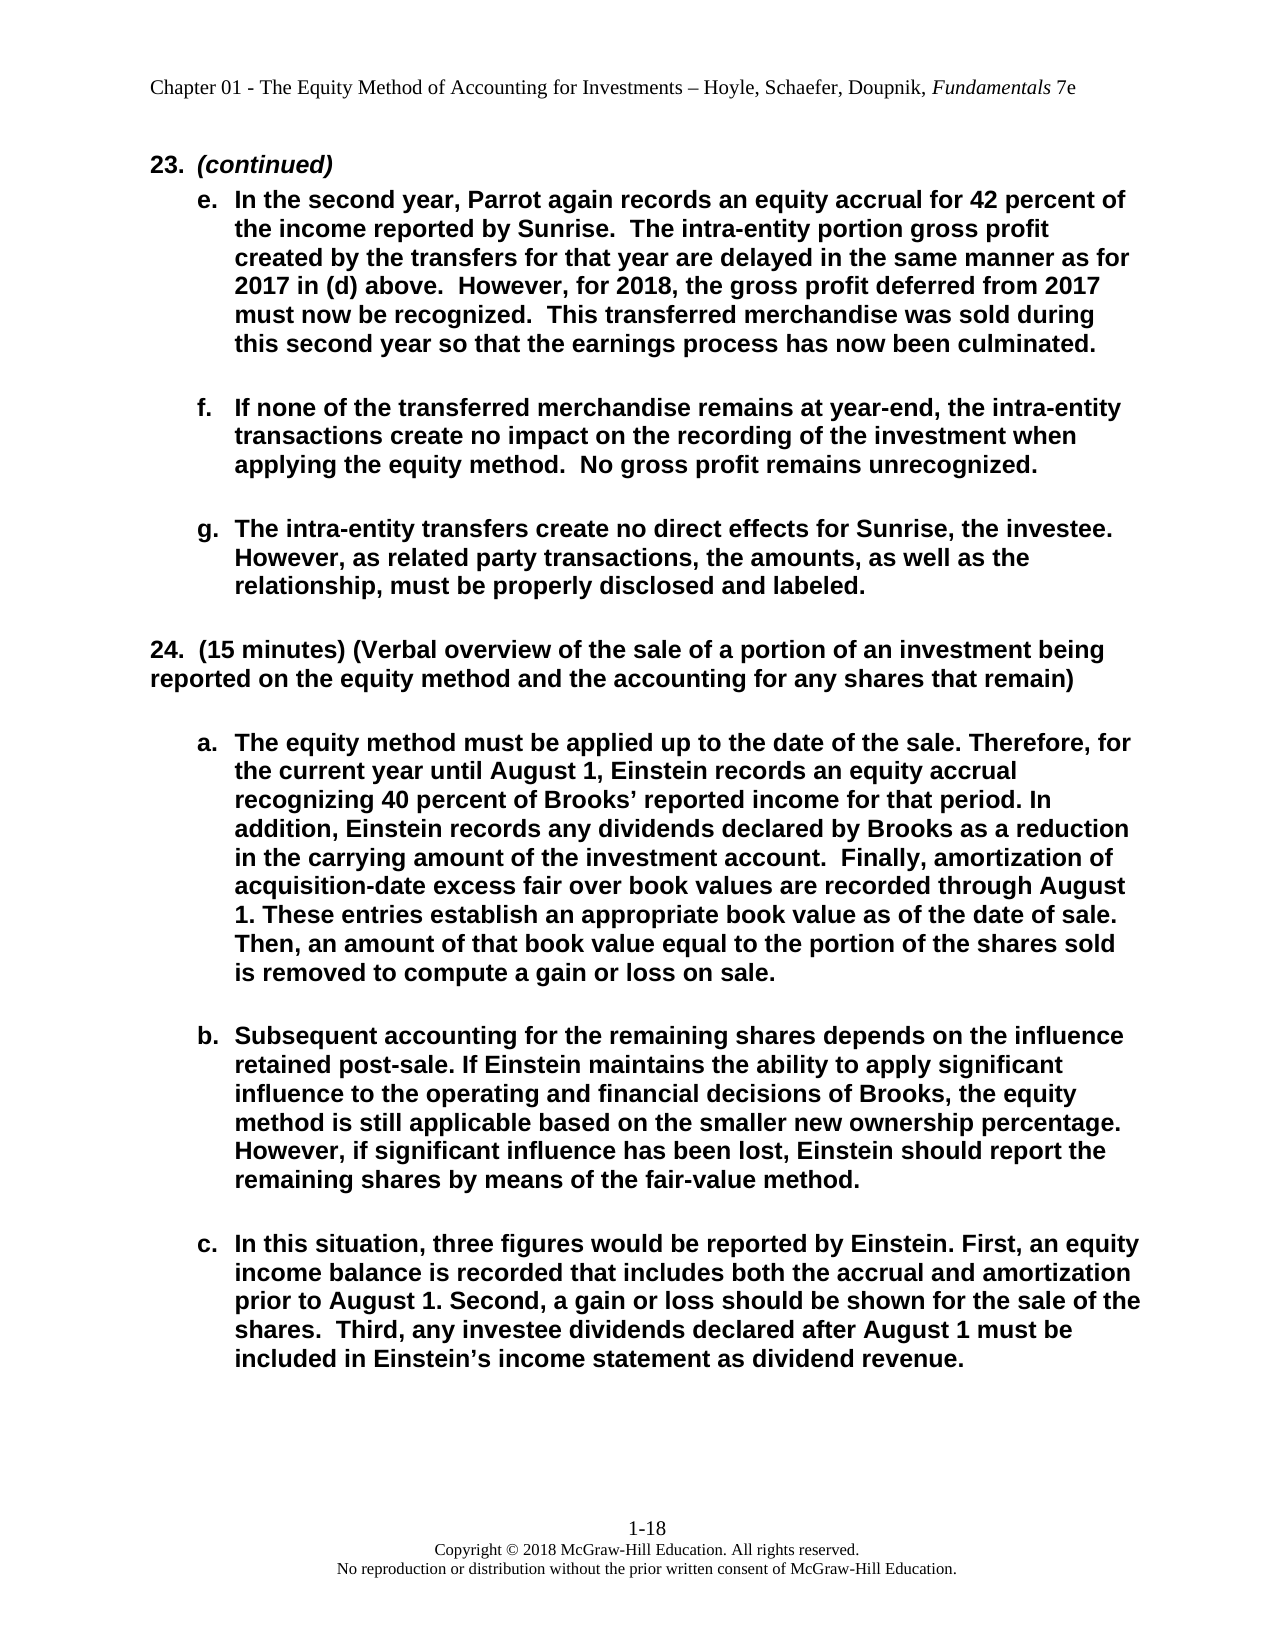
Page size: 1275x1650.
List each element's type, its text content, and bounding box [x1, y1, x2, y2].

list In the second year, Parrot again records an equity accrual for 42 percent of the income reported by Sunrise. The intra-entity portion gross profit created by the transfers for that year are delayed in the same manner as for 2017 in (d) above. However, for 2018, the gross profit deferred from 2017 must now be recognized. This transferred merchandise was sold during this second year so that the earnings process has now been culminated. [197, 185, 1144, 357]
list Subsequent accounting for the remaining shares depends on the influence retained post-sale. If Einstein maintains the ability to apply significant influence to the operating and financial decisions of Brooks, the equity method is still applicable based on the smaller new ownership percentage. However, if significant influence has been lost, Einstein should report the remaining shares by means of the fair-value method. [197, 1021, 1144, 1194]
list The intra-entity transfers create no direct effects for Sunrise, the investee. However, as related party transactions, the amounts, as well as the relationship, must be properly disclosed and labeled. [197, 514, 1144, 600]
text 23. (continued) [150, 150, 1144, 179]
list In this situation, three figures would be reported by Einstein. First, an equity income balance is recorded that includes both the accrual and amortization prior to August 1. Second, a gain or loss should be shown for the sale of the shares. Third, any investee dividends declared after August 1 must be included in Einstein’s income statement as dividend revenue. [197, 1229, 1144, 1372]
text 24. (15 minutes) (Verbal overview of the sale of a portion of an investment being reported on the equity method and the accounting for any shares that remain) [150, 635, 1144, 692]
list If none of the transferred merchandise remains at year-end, the intra-entity transactions create no impact on the recording of the investment when applying the equity method. No gross profit remains unrecognized. [197, 392, 1144, 479]
list The equity method must be applied up to the date of the sale. Therefore, for the current year until August 1, Einstein records an equity accrual recognizing 40 percent of Brooks’ reported income for that period. In addition, Einstein records any dividends declared by Brooks as a reduction in the carrying amount of the investment account. Finally, amortization of acquisition-date excess fair over book values are recorded through August 1. These entries establish an appropriate book value as of the date of sale. Then, an amount of that book value equal to the portion of the shares sold is removed to compute a gain or loss on sale. [197, 727, 1144, 986]
